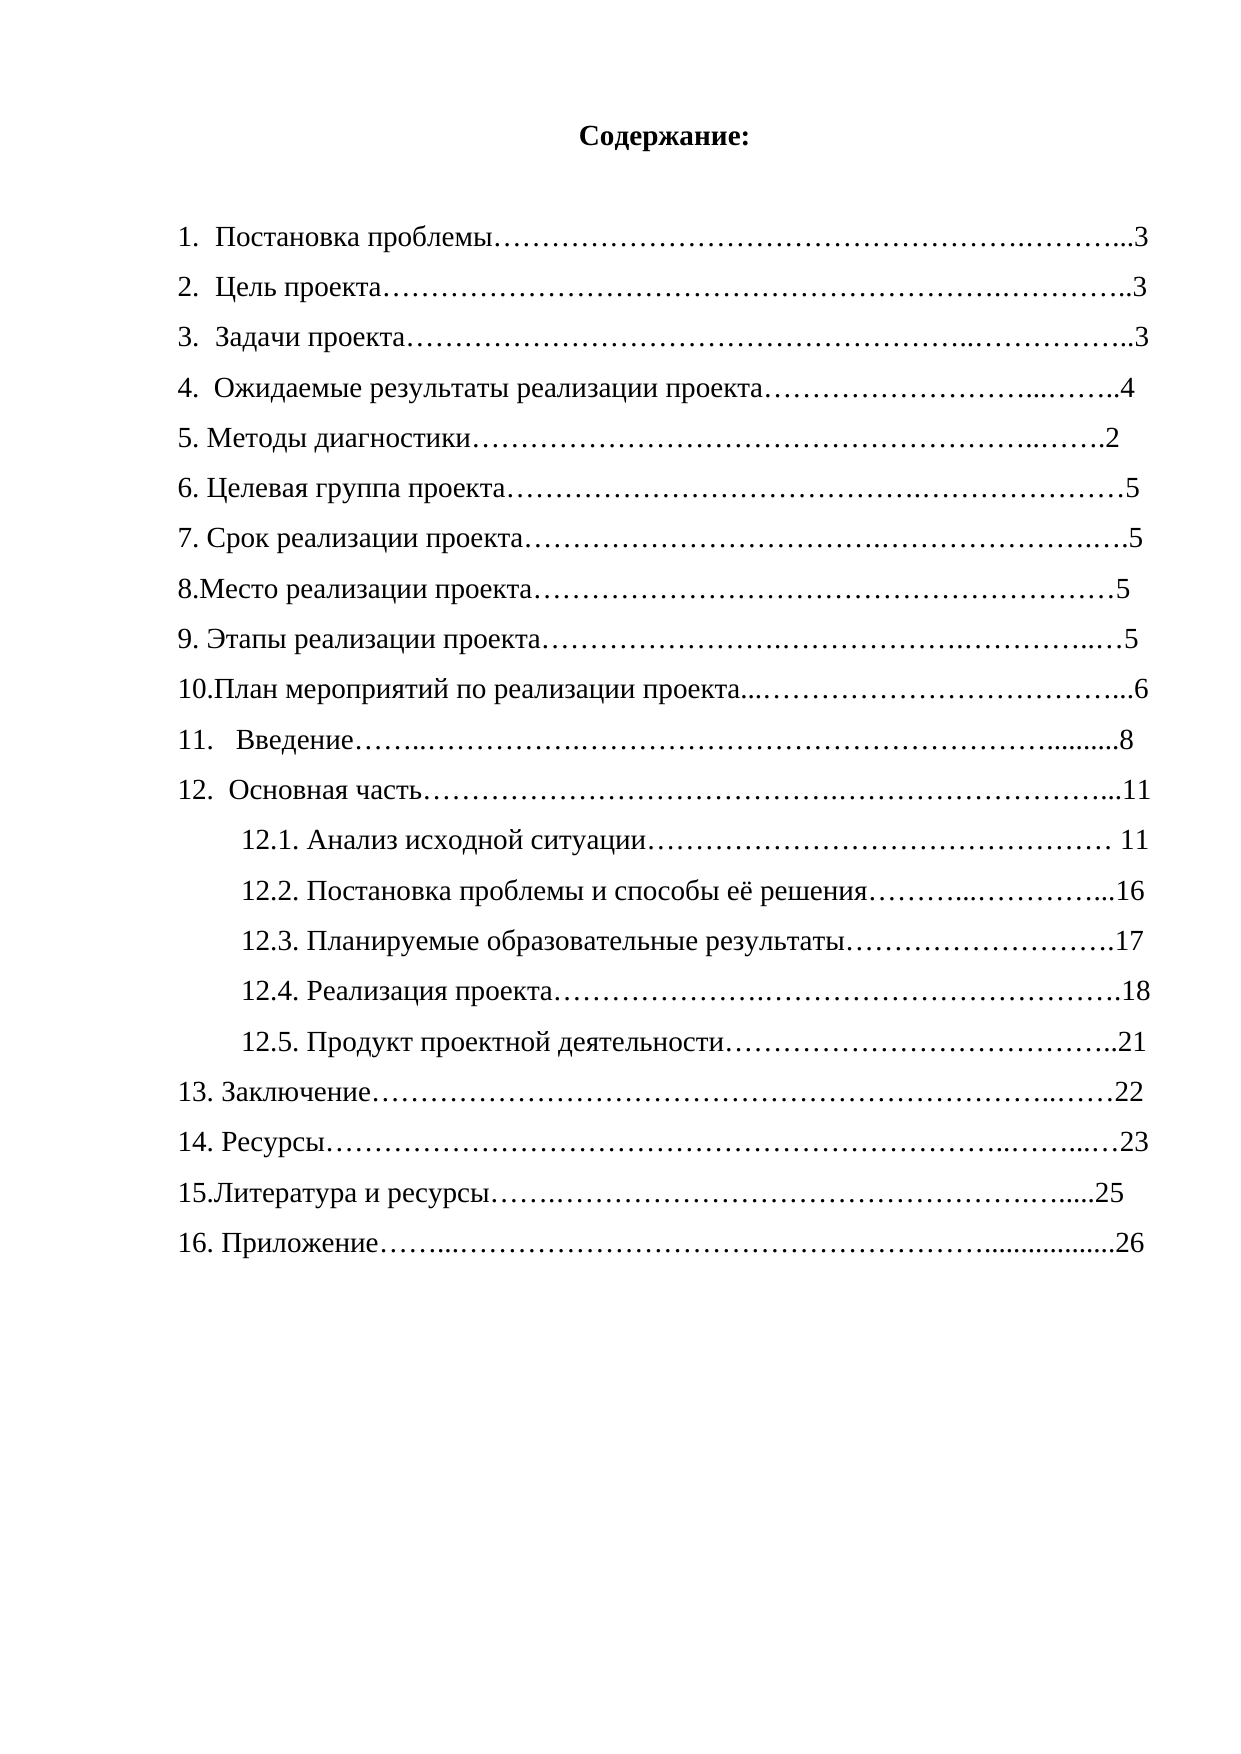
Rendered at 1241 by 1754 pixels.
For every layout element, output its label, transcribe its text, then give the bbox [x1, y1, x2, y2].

text 11. Введение……..…………….…………………………………………..........8 [177, 722, 1152, 755]
text 12. Основная часть…………………………………….………………………...11 [177, 772, 1152, 806]
text 8.Место реализации проекта……………………………………………………5 [177, 571, 1152, 604]
text 9. Этапы реализации проекта…………………….……………….…………..…5 [177, 621, 1152, 655]
text 4. Ожидаемые результаты реализации проекта………………………...……..4 [177, 370, 1152, 403]
text 12.3. Планируемые образовательные результаты……………………….17 [177, 923, 1152, 957]
list Задачи проекта…………………………………………………..……………..3 [177, 319, 1152, 353]
text 13. Заключение……………………………………………………………..……22 14. Ресурсы……………………………………………………………..……...…23 [177, 1074, 1152, 1158]
text 15.Литература и ресурсы…….………………………………………….….....25 [177, 1175, 1152, 1208]
text 5. Методы диагностики…………………………………………………..…….2 [177, 420, 1152, 453]
text 7. Срок реализации проекта……………………………….………………….….5 [177, 521, 1152, 554]
text 12.4. Реализация проекта………………….……………………………….18 [177, 973, 1152, 1007]
text 6. Целевая группа проекта…………………………………….…………………5 [177, 470, 1152, 504]
text 10.План мероприятий по реализации проекта...………………………………...6 [177, 672, 1152, 705]
text 16. Приложение……...………………………………………………..................26 [177, 1225, 1152, 1258]
text Содержание: [177, 118, 1152, 152]
list Постановка проблемы……………………………………………….………...3 [177, 219, 1152, 252]
text 12.2. Постановка проблемы и способы её решения………...…………...16 [177, 873, 1152, 906]
text 12.1. Анализ исходной ситуации………………………………………… 11 [177, 822, 1152, 856]
list Цель проекта……………………………………………………….…………..3 [177, 269, 1152, 303]
text 12.5. Продукт проектной деятельности…………………………………..21 [177, 1024, 1152, 1057]
